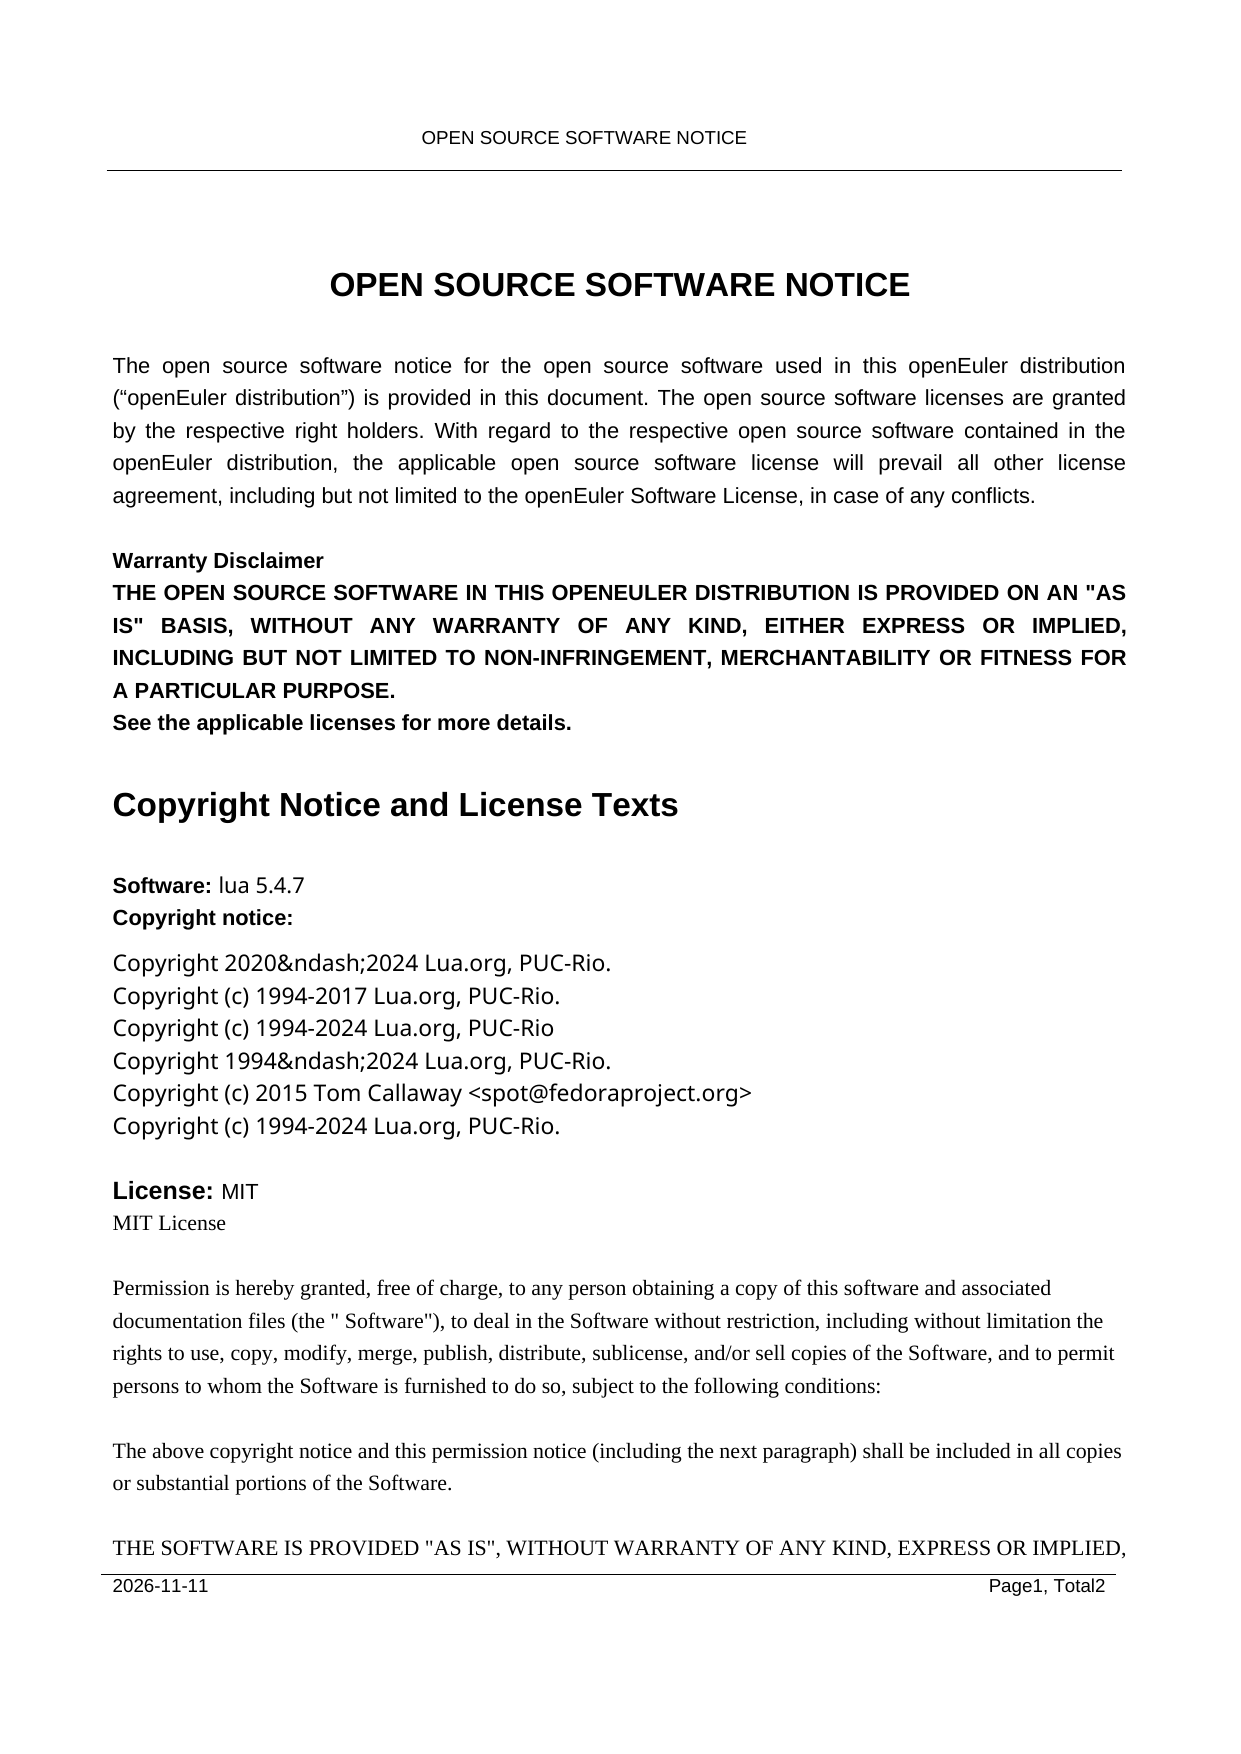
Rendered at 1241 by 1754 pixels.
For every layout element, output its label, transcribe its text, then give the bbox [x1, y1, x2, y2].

text Copyright Notice and License Texts [112, 771, 1128, 836]
text License: MIT [112, 1174, 1128, 1207]
title Software: lua 5.4.7 [112, 869, 1128, 901]
text Copyright 2020&ndash;2024 Lua.org, PUC-Rio. Copyright (c) 1994-2017 Lua.org, PUC-Rio. Copyright (c) 1994-2024 Lua.org, PUC-Rio Copyright 1994&ndash;2024 Lua.org, PUC-Rio. Copyright (c) 2015 Tom Callaway <spot@fedoraproject.org> Copyright (c) 1994-2024 Lua.org, PUC-Rio. [112, 947, 1128, 1174]
text Warranty Disclaimer [112, 544, 1128, 576]
text THE OPEN SOURCE SOFTWARE IN THIS OPENEULER DISTRIBUTION IS PROVIDED ON AN "AS IS" BASIS, WITHOUT ANY WARRANTY OF ANY KIND, EITHER EXPRESS OR IMPLIED, INCLUDING BUT NOT LIMITED TO NON-INFRINGEMENT, MERCHANTABILITY OR FITNESS FOR A PARTICULAR PURPOSE. See the applicable licenses for more details. [112, 576, 1128, 739]
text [112, 1207, 1128, 1564]
text The open source software notice for the open source software used in this openEuler distribution (“openEuler distribution”) is provided in this document. The open source software licenses are granted by the respective right holders. With regard to the respective open source software contained in the openEuler distribution, the applicable open source software license will prevail all other license agreement, including but not limited to the openEuler Software License, in case of any conflicts. [112, 349, 1128, 511]
text OPEN SOURCE SOFTWARE NOTICE [112, 251, 1128, 316]
text Copyright notice: [112, 901, 1128, 934]
